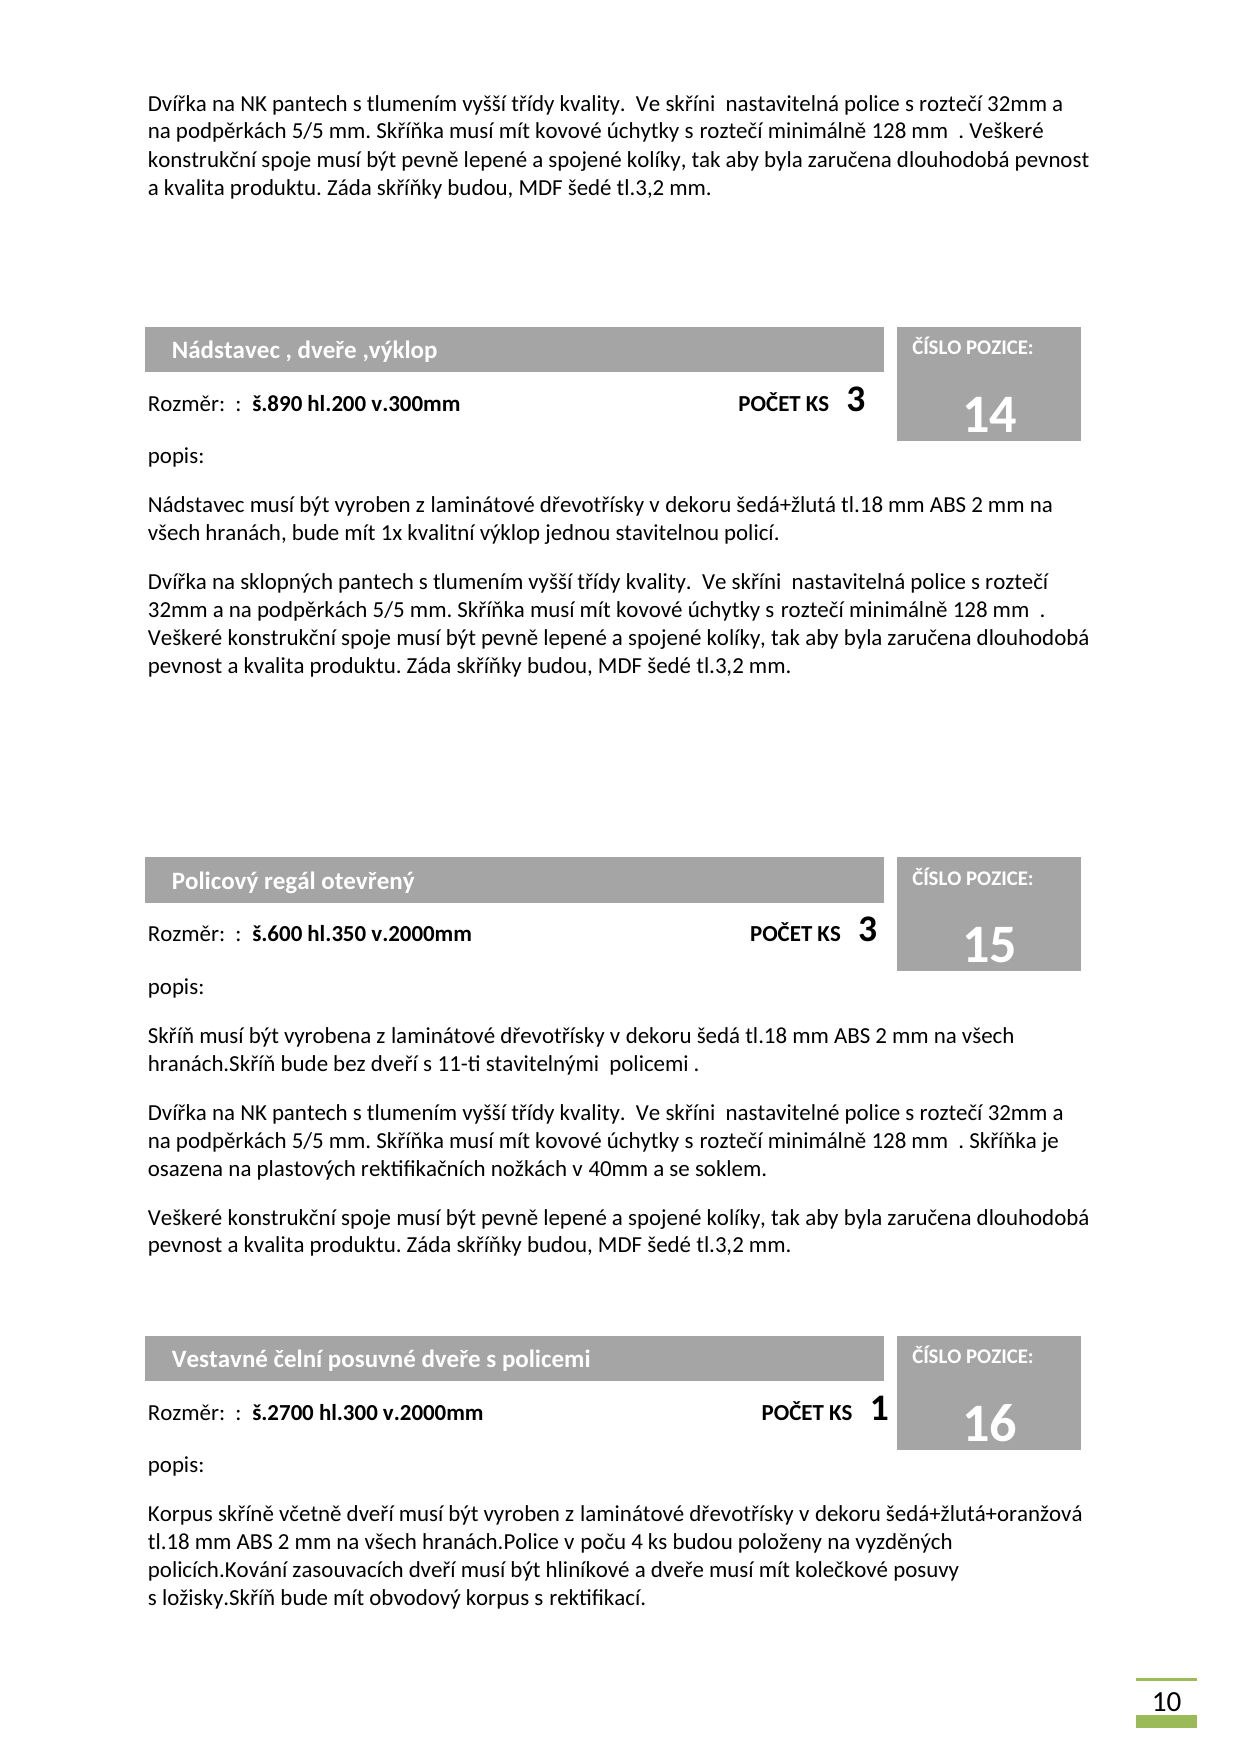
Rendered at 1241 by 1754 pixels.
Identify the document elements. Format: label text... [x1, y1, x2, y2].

text Rozměr: : š.890 hl.200 v.300mm POČET KS 3 [148, 375, 897, 421]
text popis: [148, 1451, 1092, 1478]
text Nádstavec musí být vyroben z laminátové dřevotřísky v dekoru šedá+žlutá tl.18 mm ABS 2 mm na všech hranách, bude mít 1x kvalitní výklop jednou stavitelnou policí. [148, 490, 1092, 546]
text Dvířka na NK pantech s tlumením vyšší třídy kvality. Ve skříni nastavitelné police s roztečí 32mm a na podpěrkách 5/5 mm. Skříňka musí mít kovové úchytky s roztečí minimálně 128 mm . Skříňka je osazena na plastových rektifikačních nožkách v 40mm a se soklem. [148, 1098, 1092, 1182]
text Rozměr: : š.600 hl.350 v.2000mm POČET KS 3 [148, 905, 897, 951]
text Dvířka na NK pantech s tlumením vyšší třídy kvality. Ve skříni nastavitelná police s roztečí 32mm a na podpěrkách 5/5 mm. Skříňka musí mít kovové úchytky s roztečí minimálně 128 mm . Veškeré konstrukční spoje musí být pevně lepené a spojené kolíky, tak aby byla zaručena dlouhodobá pevnost a kvalita produktu. Záda skříňky budou, MDF šedé tl.3,2 mm. [148, 89, 1092, 201]
text Dvířka na sklopných pantech s tlumením vyšší třídy kvality. Ve skříni nastavitelná police s roztečí 32mm a na podpěrkách 5/5 mm. Skříňka musí mít kovové úchytky s roztečí minimálně 128 mm . Veškeré konstrukční spoje musí být pevně lepené a spojené kolíky, tak aby byla zaručena dlouhodobá pevnost a kvalita produktu. Záda skříňky budou, MDF šedé tl.3,2 mm. [148, 567, 1092, 679]
text popis: [148, 972, 1092, 1000]
text Skříň musí být vyrobena z laminátové dřevotřísky v dekoru šedá tl.18 mm ABS 2 mm na všech hranách.Skříň bude bez dveří s 11-ti stavitelnými policemi . [148, 1021, 1092, 1077]
text popis: [148, 441, 1092, 469]
text Korpus skříně včetně dveří musí být vyroben z laminátové dřevotřísky v dekoru šedá+žlutá+oranžová tl.18 mm ABS 2 mm na všech hranách.Police v poču 4 ks budou položeny na vyzděných policích.Kování zasouvacích dveří musí být hliníkové a dveře musí mít kolečkové posuvy s ložisky.Skříň bude mít obvodový korpus s rektifikací. [148, 1499, 1092, 1611]
text Rozměr: : š.2700 hl.300 v.2000mm POČET KS 1 [148, 1384, 897, 1430]
text Veškeré konstrukční spoje musí být pevně lepené a spojené kolíky, tak aby byla zaručena dlouhodobá pevnost a kvalita produktu. Záda skříňky budou, MDF šedé tl.3,2 mm. [148, 1203, 1092, 1259]
